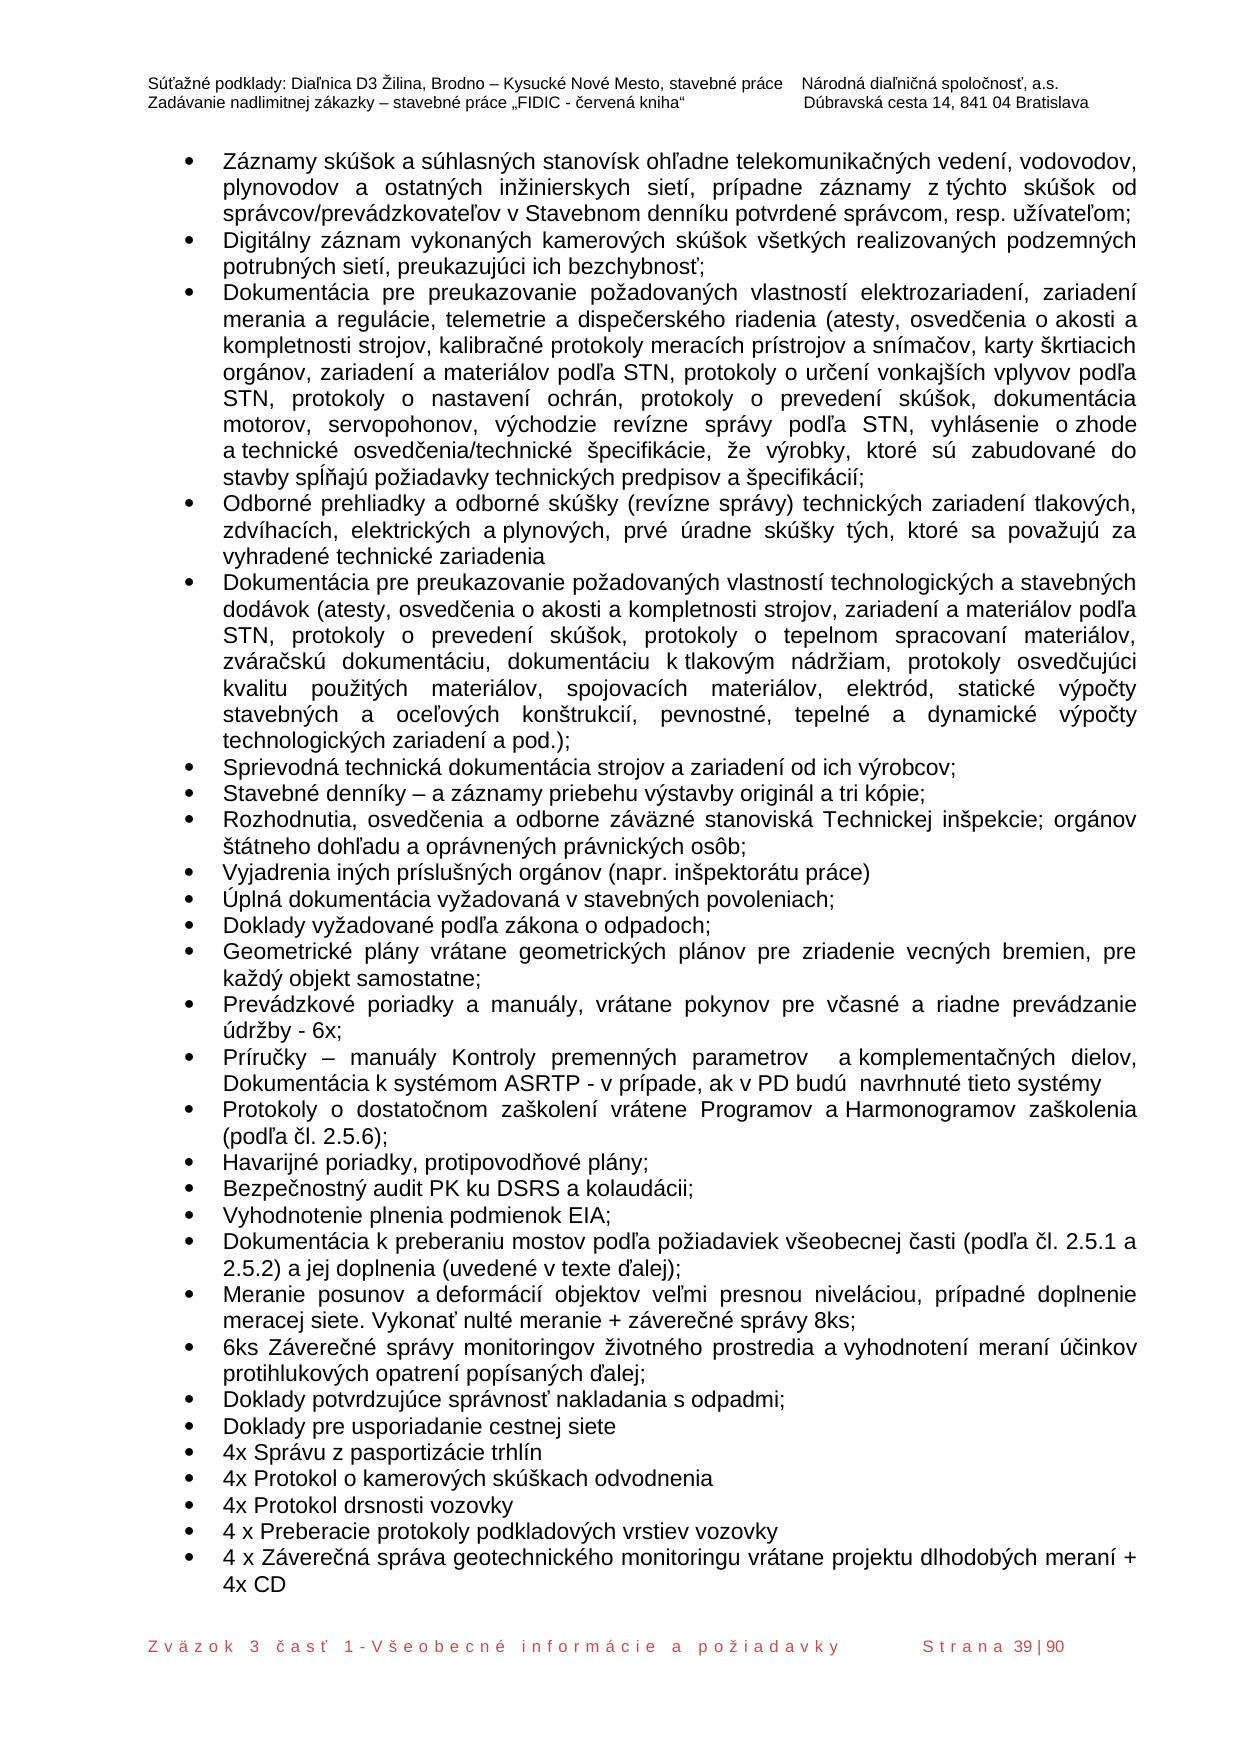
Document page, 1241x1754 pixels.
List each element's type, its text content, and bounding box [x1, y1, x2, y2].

list Úplná dokumentácia vyžadovaná v stavebných povoleniach; [185, 886, 1137, 912]
list Prevádzkové poriadky a manuály, vrátane pokynov pre včasné a riadne prevádzanie údržby - 6x; [185, 991, 1137, 1044]
list Doklady pre usporiadanie cestnej siete [185, 1413, 1137, 1439]
list Sprievodná technická dokumentácia strojov a zariadení od ich výrobcov; [185, 754, 1137, 780]
list 4x Správu z pasportizácie trhlín [185, 1439, 1137, 1465]
list Havarijné poriadky, protipovodňové plány; [185, 1149, 1137, 1175]
list 4x Protokol drsnosti vozovky [185, 1492, 1137, 1518]
list 4 x Preberacie protokoly podkladových vrstiev vozovky [185, 1518, 1137, 1544]
list Doklady potvrdzujúce správnosť nakladania s odpadmi; [185, 1386, 1137, 1413]
list 4 x Záverečná správa geotechnického monitoringu vrátane projektu dlhodobých meraní + 4x CD [185, 1544, 1137, 1597]
list Digitálny záznam vykonaných kamerových skúšok všetkých realizovaných podzemných potrubných sietí, preukazujúci ich bezchybnosť; [185, 227, 1137, 279]
list Príručky – manuály Kontroly premenných parametrov a komplementačných dielov, Dokumentácia k systémom ASRTP - v prípade, ak v PD budú navrhnuté tieto systémy [185, 1044, 1137, 1096]
list 4x Protokol o kamerových skúškach odvodnenia [185, 1465, 1137, 1492]
list Dokumentácia pre preukazovanie požadovaných vlastností technologických a stavebných dodávok (atesty, osvedčenia o akosti a kompletnosti strojov, zariadení a materiálov podľa STN, protokoly o prevedení skúšok, protokoly o tepelnom spracovaní materiálov, zváračskú dokumentáciu, dokumentáciu k tlakovým nádržiam, protokoly osvedčujúci kvalitu použitých materiálov, spojovacích materiálov, elektród, statické výpočty stavebných a oceľových konštrukcií, pevnostné, tepelné a dynamické výpočty technologických zariadení a pod.); [185, 569, 1137, 754]
list Meranie posunov a deformácií objektov veľmi presnou niveláciou, prípadné doplnenie meracej siete. Vykonať nulté meranie + záverečné správy 8ks; [185, 1281, 1137, 1333]
list Bezpečnostný audit PK ku DSRS a kolaudácii; [185, 1175, 1137, 1202]
list Vyjadrenia iných príslušných orgánov (napr. inšpektorátu práce) [185, 859, 1137, 886]
list Vyhodnotenie plnenia podmienok EIA; [185, 1202, 1137, 1228]
list Odborné prehliadky a odborné skúšky (revízne správy) technických zariadení tlakových, zdvíhacích, elektrických a plynových, prvé úradne skúšky tých, ktoré sa považujú za vyhradené technické zariadenia [185, 490, 1137, 569]
list Rozhodnutia, osvedčenia a odborne záväzné stanoviská Technickej inšpekcie; orgánov štátneho dohľadu a oprávnených právnických osôb; [185, 806, 1137, 859]
list Dokumentácia pre preukazovanie požadovaných vlastností elektrozariadení, zariadení merania a regulácie, telemetrie a dispečerského riadenia (atesty, osvedčenia o akosti a kompletnosti strojov, kalibračné protokoly meracích prístrojov a snímačov, karty škrtiacich orgánov, zariadení a materiálov podľa STN, protokoly o určení vonkajších vplyvov podľa STN, protokoly o nastavení ochrán, protokoly o prevedení skúšok, dokumentácia motorov, servopohonov, východzie revízne správy podľa STN, vyhlásenie o zhode a technické osvedčenia/technické špecifikácie, že výrobky, ktoré sú zabudované do stavby spĺňajú požiadavky technických predpisov a špecifikácií; [185, 279, 1137, 490]
list Protokoly o dostatočnom zaškolení vrátene Programov a Harmonogramov zaškolenia (podľa čl. 2.5.6); [185, 1096, 1137, 1149]
list Doklady vyžadované podľa zákona o odpadoch; [185, 912, 1137, 938]
list Stavebné denníky – a záznamy priebehu výstavby originál a tri kópie; [185, 780, 1137, 806]
list Geometrické plány vrátane geometrických plánov pre zriadenie vecných bremien, pre každý objekt samostatne; [185, 938, 1137, 991]
list Dokumentácia k preberaniu mostov podľa požiadaviek všeobecnej časti (podľa čl. 2.5.1 a 2.5.2) a jej doplnenia (uvedené v texte ďalej); [185, 1228, 1137, 1281]
list Záznamy skúšok a súhlasných stanovísk ohľadne telekomunikačných vedení, vodovodov, plynovodov a ostatných inžinierskych sietí, prípadne záznamy z týchto skúšok od správcov/prevádzkovateľov v Stavebnom denníku potvrdené správcom, resp. užívateľom; [185, 148, 1137, 227]
list 6ks Záverečné správy monitoringov životného prostredia a vyhodnotení meraní účinkov protihlukových opatrení popísaných ďalej; [185, 1333, 1137, 1386]
